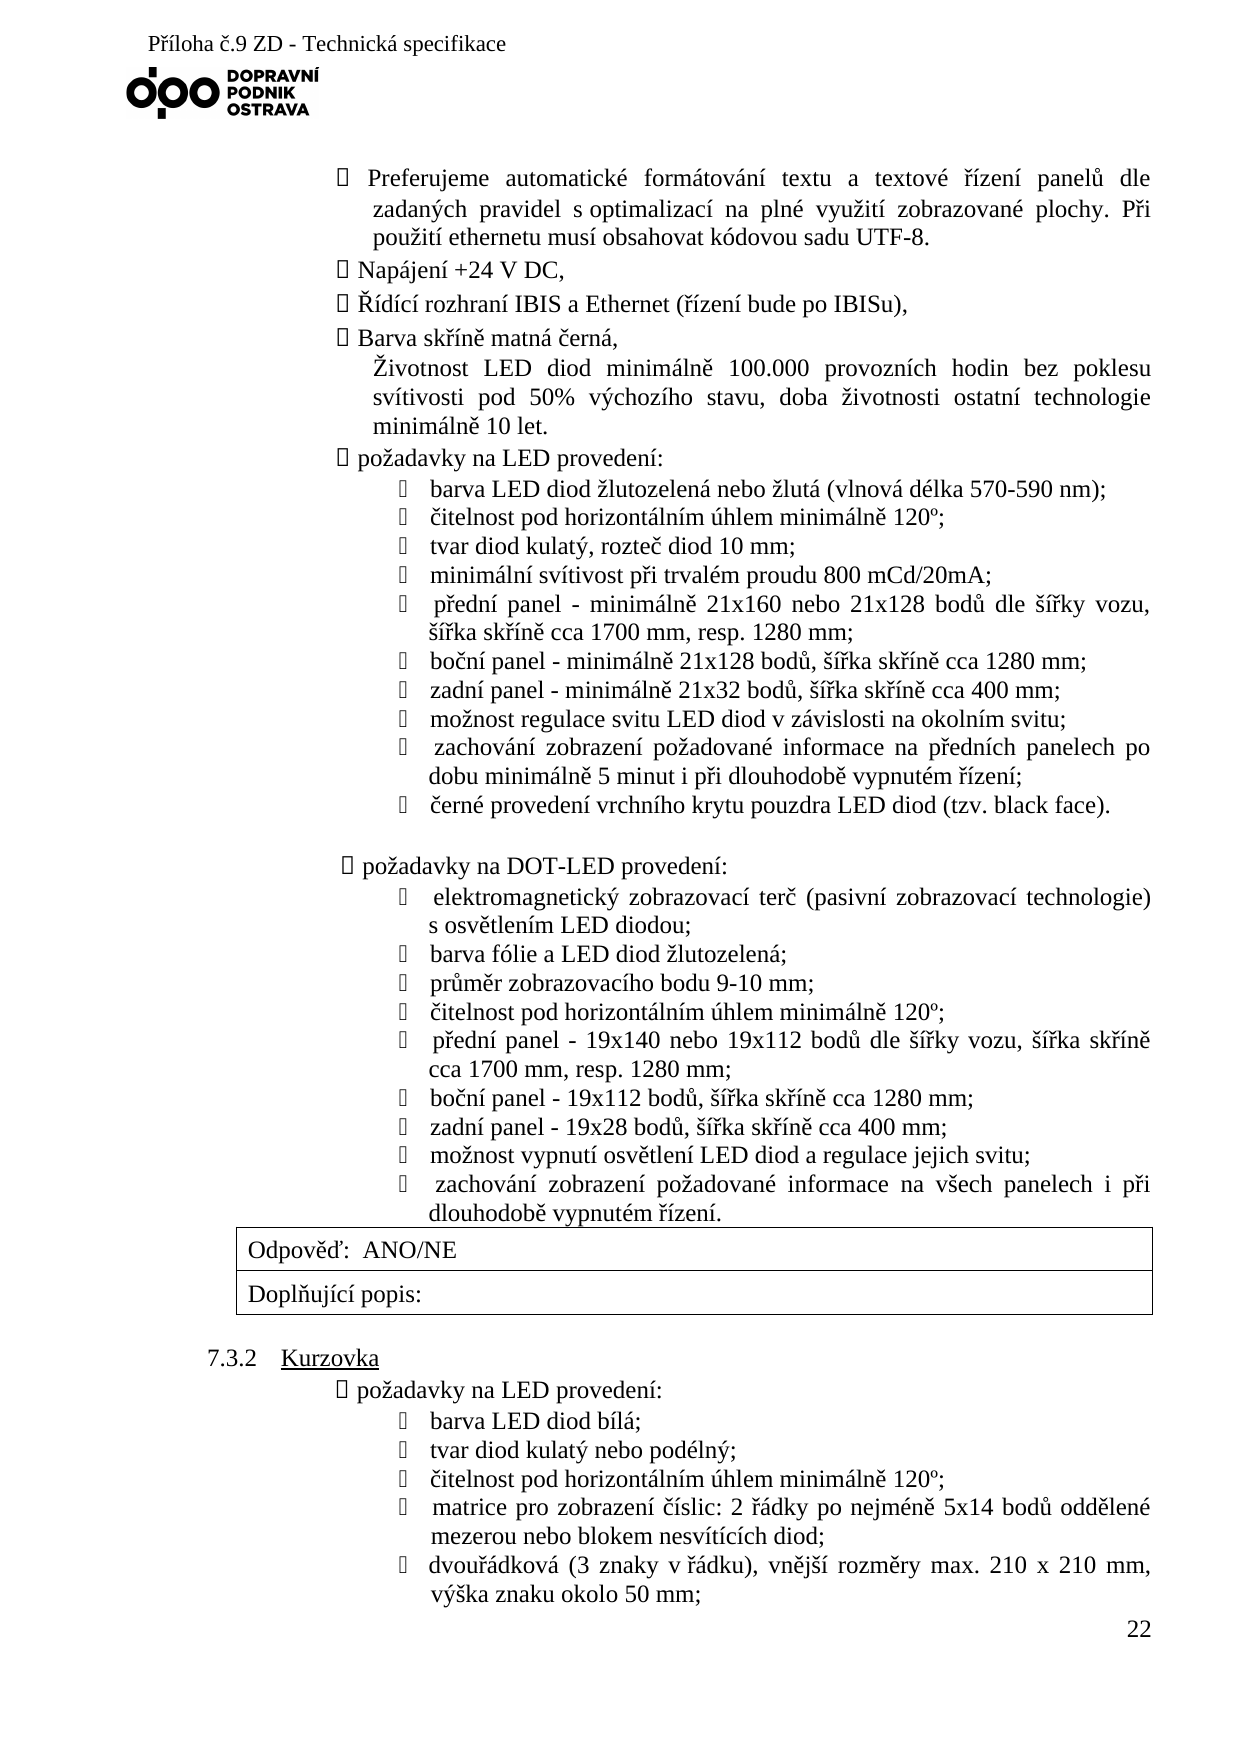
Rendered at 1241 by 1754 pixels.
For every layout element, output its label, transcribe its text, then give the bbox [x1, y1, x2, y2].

text  barva LED diod bílá; [399, 1406, 1152, 1435]
text  Barva skříně matná černá, [335, 319, 1152, 353]
text  čitelnost pod horizontálním úhlem minimálně 120º; [399, 502, 1152, 531]
text  zadní panel - minimálně 21x32 bodů, šířka skříně cca 400 mm; [399, 675, 1152, 704]
text  elektromagnetický zobrazovací terč (pasivní zobrazovací technologie) s osvětlením LED diodou; [399, 882, 1152, 939]
text  barva LED diod žlutozelená nebo žlutá (vlnová délka 570-590 nm); [399, 474, 1152, 502]
text Životnost LED diod minimálně 100.000 provozních hodin bez poklesu svítivosti pod 50% výchozího stavu, doba životnosti ostatní technologie minimálně 10 let. [373, 353, 1152, 440]
text  Preferujeme automatické formátování textu a textové řízení panelů dle zadaných pravidel s optimalizací na plné využití zobrazované plochy. Při použití ethernetu musí obsahovat kódovou sadu UTF-8. [335, 160, 1152, 251]
text  čitelnost pod horizontálním úhlem minimálně 120º; [399, 997, 1152, 1025]
text  černé provedení vrchního krytu pouzdra LED diod (tzv. black face). [399, 790, 1152, 819]
text  tvar diod kulatý nebo podélný; [399, 1435, 1152, 1464]
text  požadavky na LED provedení: [335, 440, 1152, 474]
text  přední panel - 19x140 nebo 19x112 bodů dle šířky vozu, šířka skříně cca 1700 mm, resp. 1280 mm; [399, 1025, 1152, 1083]
picture [126, 67, 320, 119]
text  možnost regulace svitu LED diod v závislosti na okolním svitu; [399, 704, 1152, 732]
text  zachování zobrazení požadované informace na všech panelech i při dlouhodobě vypnutém řízení. [399, 1169, 1152, 1227]
text  požadavky na LED provedení: [334, 1372, 1152, 1406]
text  Řídící rozhraní IBIS a Ethernet (řízení bude po IBISu), [335, 285, 1152, 319]
text  zadní panel - 19x28 bodů, šířka skříně cca 400 mm; [399, 1112, 1152, 1140]
text  tvar diod kulatý, rozteč diod 10 mm; [399, 531, 1152, 560]
text  boční panel - minimálně 21x128 bodů, šířka skříně cca 1280 mm; [399, 646, 1152, 675]
table_header Odpověď: ANO/NE [237, 1228, 1152, 1270]
text  průměr zobrazovacího bodu 9-10 mm; [399, 968, 1152, 997]
text  Napájení +24 V DC, [335, 251, 1152, 285]
text  zachování zobrazení požadované informace na předních panelech po dobu minimálně 5 minut i při dlouhodobě vypnutém řízení; [399, 732, 1152, 790]
text  matrice pro zobrazení číslic: 2 řádky po nejméně 5x14 bodů oddělené mezerou nebo blokem nesvítících diod; [399, 1492, 1152, 1550]
table_cell Doplňující popis: [237, 1271, 1152, 1313]
text  minimální svítivost při trvalém proudu 800 mCd/20mA; [399, 560, 1152, 589]
text  čitelnost pod horizontálním úhlem minimálně 120º; [399, 1464, 1152, 1492]
list  dvouřádková (3 znaky v řádku), vnější rozměry max. 210 x 210 mm, výška znaku okolo 50 mm; [399, 1550, 1152, 1607]
text  možnost vypnutí osvětlení LED diod a regulace jejich svitu; [399, 1140, 1152, 1169]
text  požadavky na DOT-LED provedení: [340, 847, 1152, 882]
text  barva fólie a LED diod žlutozelená; [399, 939, 1152, 968]
list Kurzovka [207, 1343, 1152, 1372]
text  přední panel - minimálně 21x160 nebo 21x128 bodů dle šířky vozu, šířka skříně cca 1700 mm, resp. 1280 mm; [399, 589, 1152, 646]
text  boční panel - 19x112 bodů, šířka skříně cca 1280 mm; [399, 1083, 1152, 1112]
